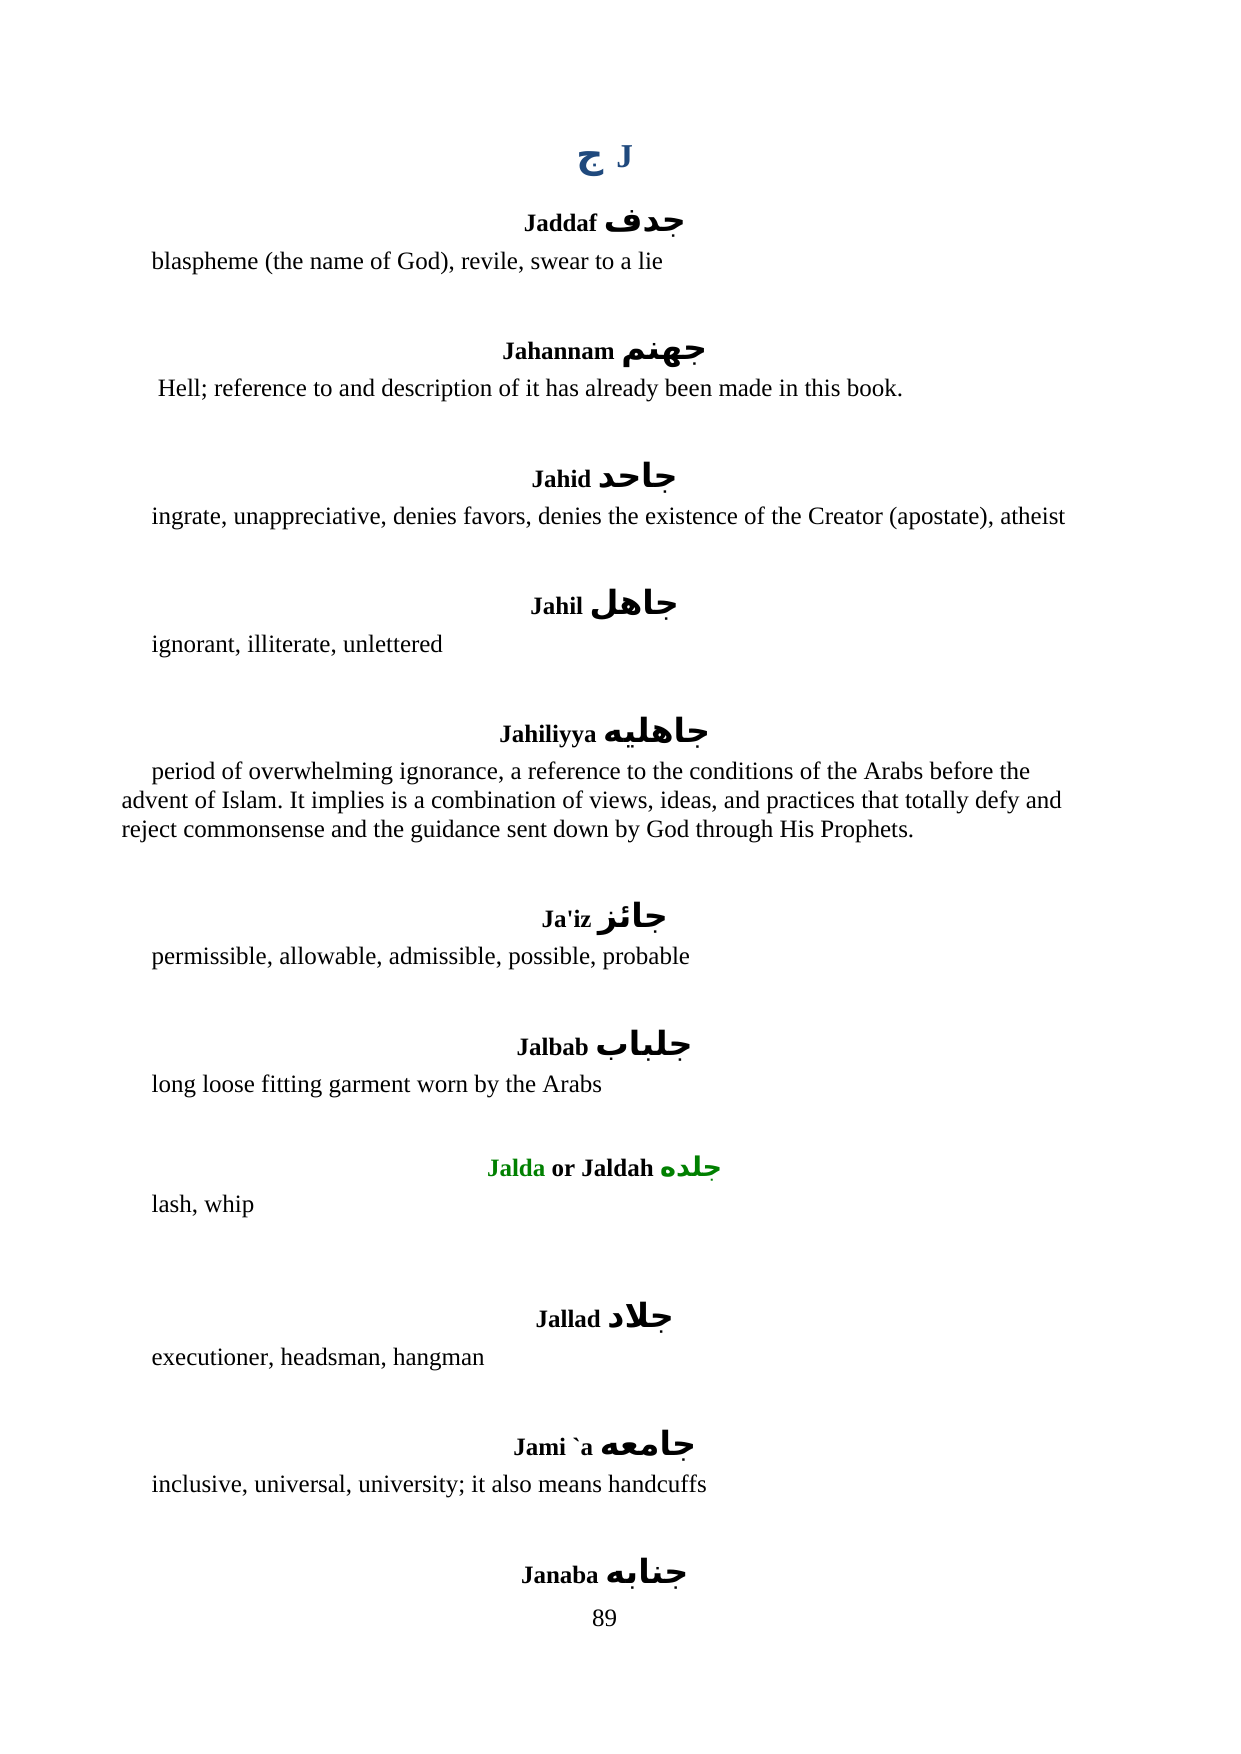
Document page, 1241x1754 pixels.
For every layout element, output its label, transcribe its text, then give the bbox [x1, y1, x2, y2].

text permissible, allowable, admissible, possible, probable [121, 941, 1087, 970]
text Jallad جلاد [121, 1297, 1087, 1336]
text period of overwhelming ignorance, a reference to the conditions of the Arabs before the advent of Islam. It implies is a combination of views, ideas, and practices that totally defy and reject commonsense and the guidance sent down by God through His Prophets. [121, 756, 1087, 843]
text Jahiliyya جاهليه [121, 711, 1087, 750]
text blaspheme (the name of God), revile, swear to a lie [121, 246, 1087, 275]
text Janaba جنابه [121, 1552, 1087, 1591]
text long loose fitting garment worn by the Arabs [121, 1069, 1087, 1098]
text Jalbab جلباب [121, 1024, 1087, 1063]
text Jalda or Jaldah جلده [121, 1152, 1087, 1183]
text Jahid جاحد [121, 456, 1087, 495]
text Jahannam جهنم [121, 328, 1087, 367]
text Ja'iz جائز [121, 896, 1087, 935]
text Jami `a جامعه [121, 1424, 1087, 1463]
text Hell; reference to and description of it has already been made in this book. [121, 373, 1087, 402]
subtitle ج J [121, 132, 1087, 176]
text inclusive, universal, university; it also means handcuffs [121, 1469, 1087, 1498]
text Jahil جاهل [121, 584, 1087, 622]
text Jaddaf جدف [121, 201, 1087, 240]
text lash, whip [121, 1189, 1087, 1218]
text executioner, headsman, hangman [121, 1342, 1087, 1371]
text ignorant, illiterate, unlettered [121, 629, 1087, 657]
text ingrate, unappreciative, denies favors, denies the existence of the Creator (apostate), atheist [121, 501, 1087, 530]
